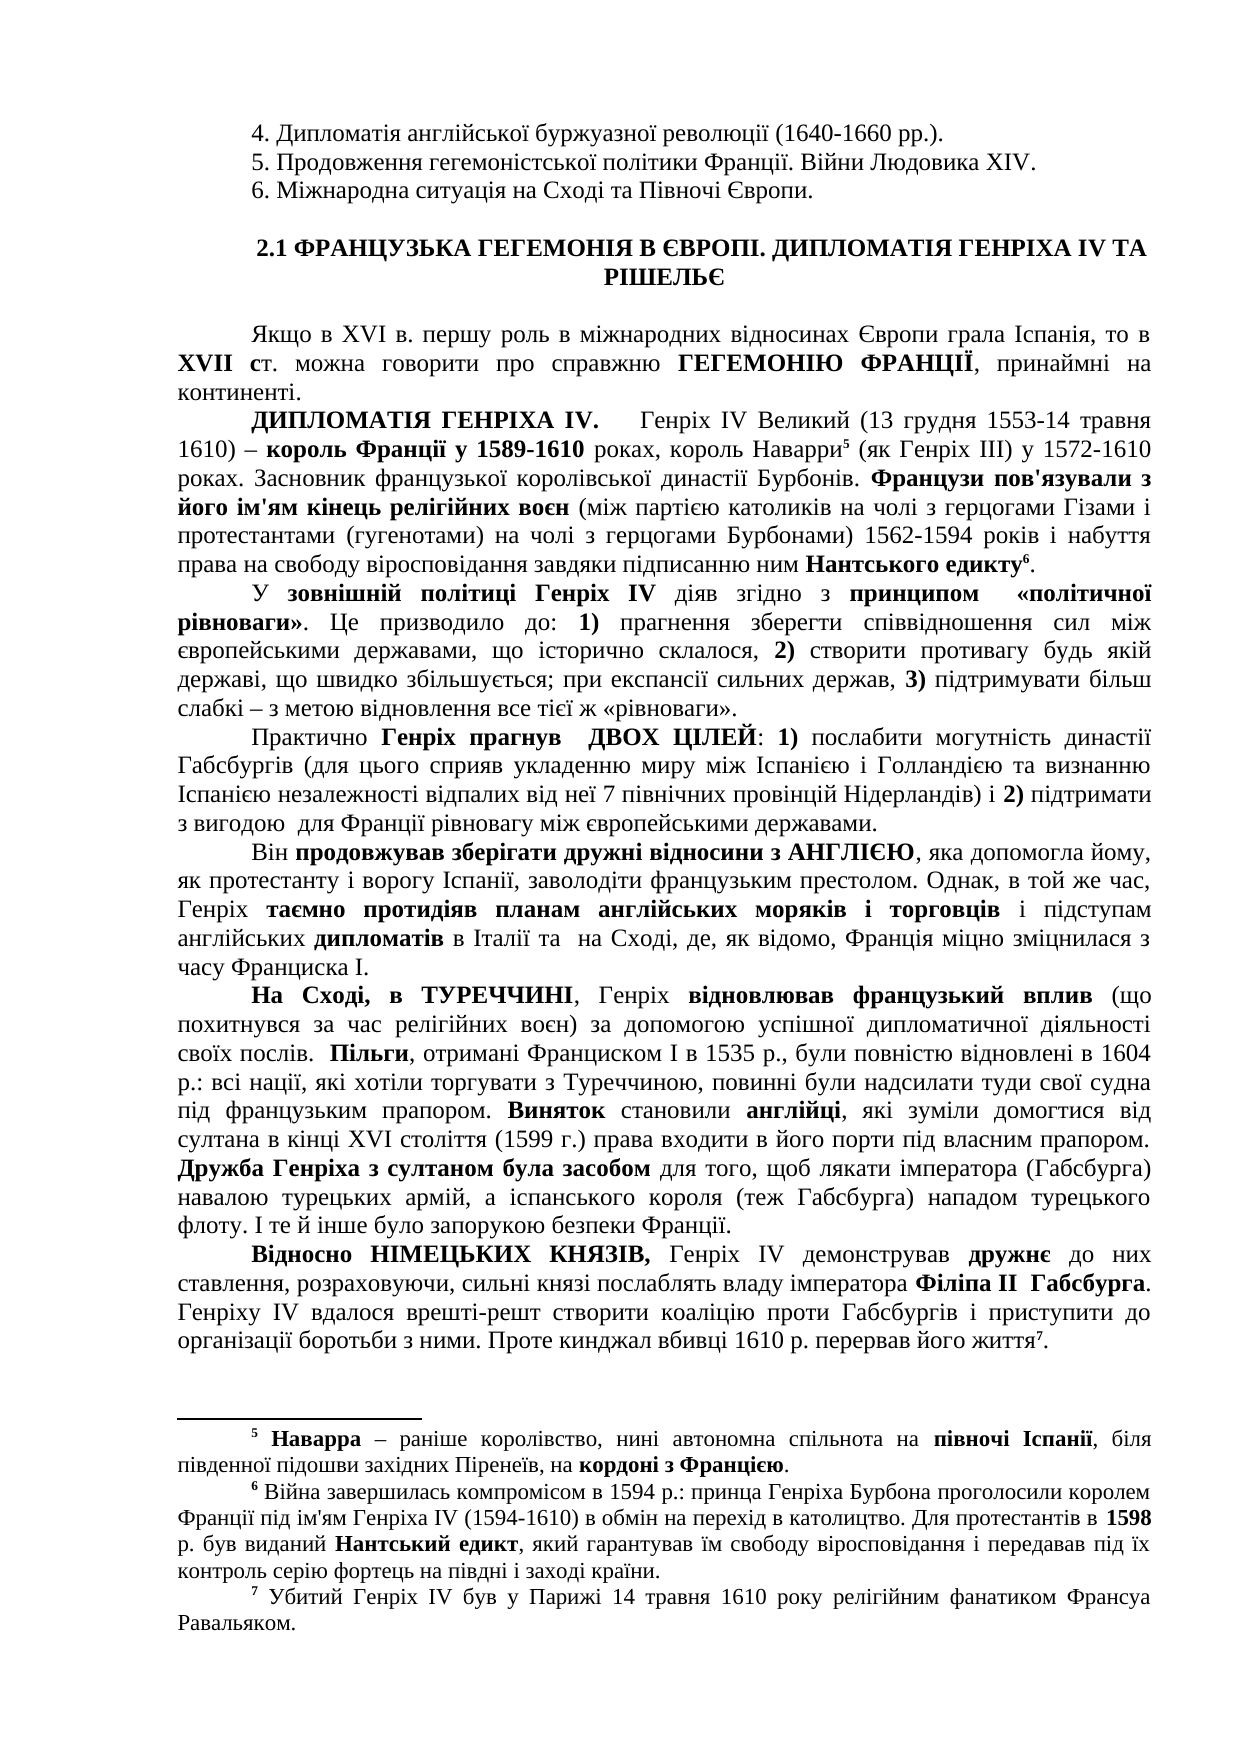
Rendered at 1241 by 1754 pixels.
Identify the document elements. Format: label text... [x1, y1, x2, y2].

text У зовнішній політиці Генріх IV діяв згідно з принципом «політичної рівноваги». Це призводило до: 1) прагнення зберегти співвідношення сил між європейськими державами, що історично склалося, 2) створити противагу будь якій державі, що швидко збільшується; при експансії сильних держав, 3) підтримувати більш слабкі – з метою відновлення все тієї ж «рівноваги». [177, 578, 1152, 722]
text На Сході, в ТУРЕЧЧИНІ, Генріх відновлював французький вплив (що похитнувся за час релігійних воєн) за допомогою успішної дипломатичної діяльності своїх послів. Пільги, отримані Франциском I в 1535 р., були повністю відновлені в 1604 р.: всі нації, які хотіли торгувати з Туреччиною, повинні були надсилати туди свої судна під французьким прапором. Виняток становили англійці, які зуміли домогтися від султана в кінці XVI століття (1599 г.) права входити в його порти під власним прапором. Дружба Генріха з султаном була засобом для того, щоб лякати імператора (Габсбурга) навалою турецьких армій, а іспанського короля (теж Габсбурга) нападом турецького флоту. І те й інше було запорукою безпеки Франції. [177, 981, 1152, 1239]
text 2.1 ФРАНЦУЗЬКА ГЕГЕМОНІЯ В ЄВРОПІ. ДИПЛОМАТІЯ ГЕНРІХА ІV ТА РІШЕЛЬЄ [177, 233, 1152, 291]
text 6. Міжнародна ситуація на Сході та Півночі Європи. [177, 176, 1152, 204]
text Якщо в XVI в. першу роль в міжнародних відносинах Європи грала Іспанія, то в XVII ст. можна говорити про справжню ГЕГЕМОНІЮ ФРАНЦІЇ, принаймні на континенті. [177, 319, 1152, 406]
text Він продовжував зберігати дружні відносини з АНГЛІЄЮ, яка допомогла йому, як протестанту і ворогу Іспанії, заволодіти французьким престолом. Однак, в той же час, Генріх таємно протидіяв планам англійських моряків і торговців і підступам англійських дипломатів в Італії та на Сході, де, як відомо, Франція міцно зміцнилася з часу Франциска I. [177, 837, 1152, 981]
text 4. Дипломатія англійської буржуазної революції (1640-1660 рр.). [177, 118, 1152, 147]
text 5. Продовження гегемоністської політики Франції. Війни Людовика XIV. [177, 147, 1152, 176]
text Практично Генріх прагнув ДВОХ ЦІЛЕЙ: 1) послабити могутність династії Габсбургів (для цього сприяв укладенню миру між Іспанією і Голландією та визнанню Іспанією незалежності відпалих від неї 7 північних провінцій Нідерландів) і 2) підтримати з вигодою для Франції рівновагу між європейськими державами. [177, 722, 1152, 837]
text Відносно НІМЕЦЬКИХ КНЯЗІВ, Генріх IV демонстрував дружнє до них ставлення, розраховуючи, сильні князі послаблять владу імператора Філіпа ІІ Габсбурга. Генріху IV вдалося врешті-решт створити коаліцію проти Габсбургів і приступити до організації боротьби з ними. Проте кинджал вбивці 1610 р. перервав його життя. [177, 1239, 1152, 1354]
text ДИПЛОМАТІЯ ГЕНРІХА ІV. Генріх IV Великий (13 грудня 1553-14 травня 1610) – король Франції у 1589-1610 роках, король Наварри (як Генріх III) у 1572-1610 роках. Засновник французької королівської династії Бурбонів. Французи пов'язували з його ім'ям кінець релігійних воєн (між партією католиків на чолі з герцогами Гізами і протестантами (гугенотами) на чолі з герцогами Бурбонами) 1562-1594 років і набуття права на свободу віросповідання завдяки підписанню ним Нантського едикту. [177, 406, 1152, 578]
